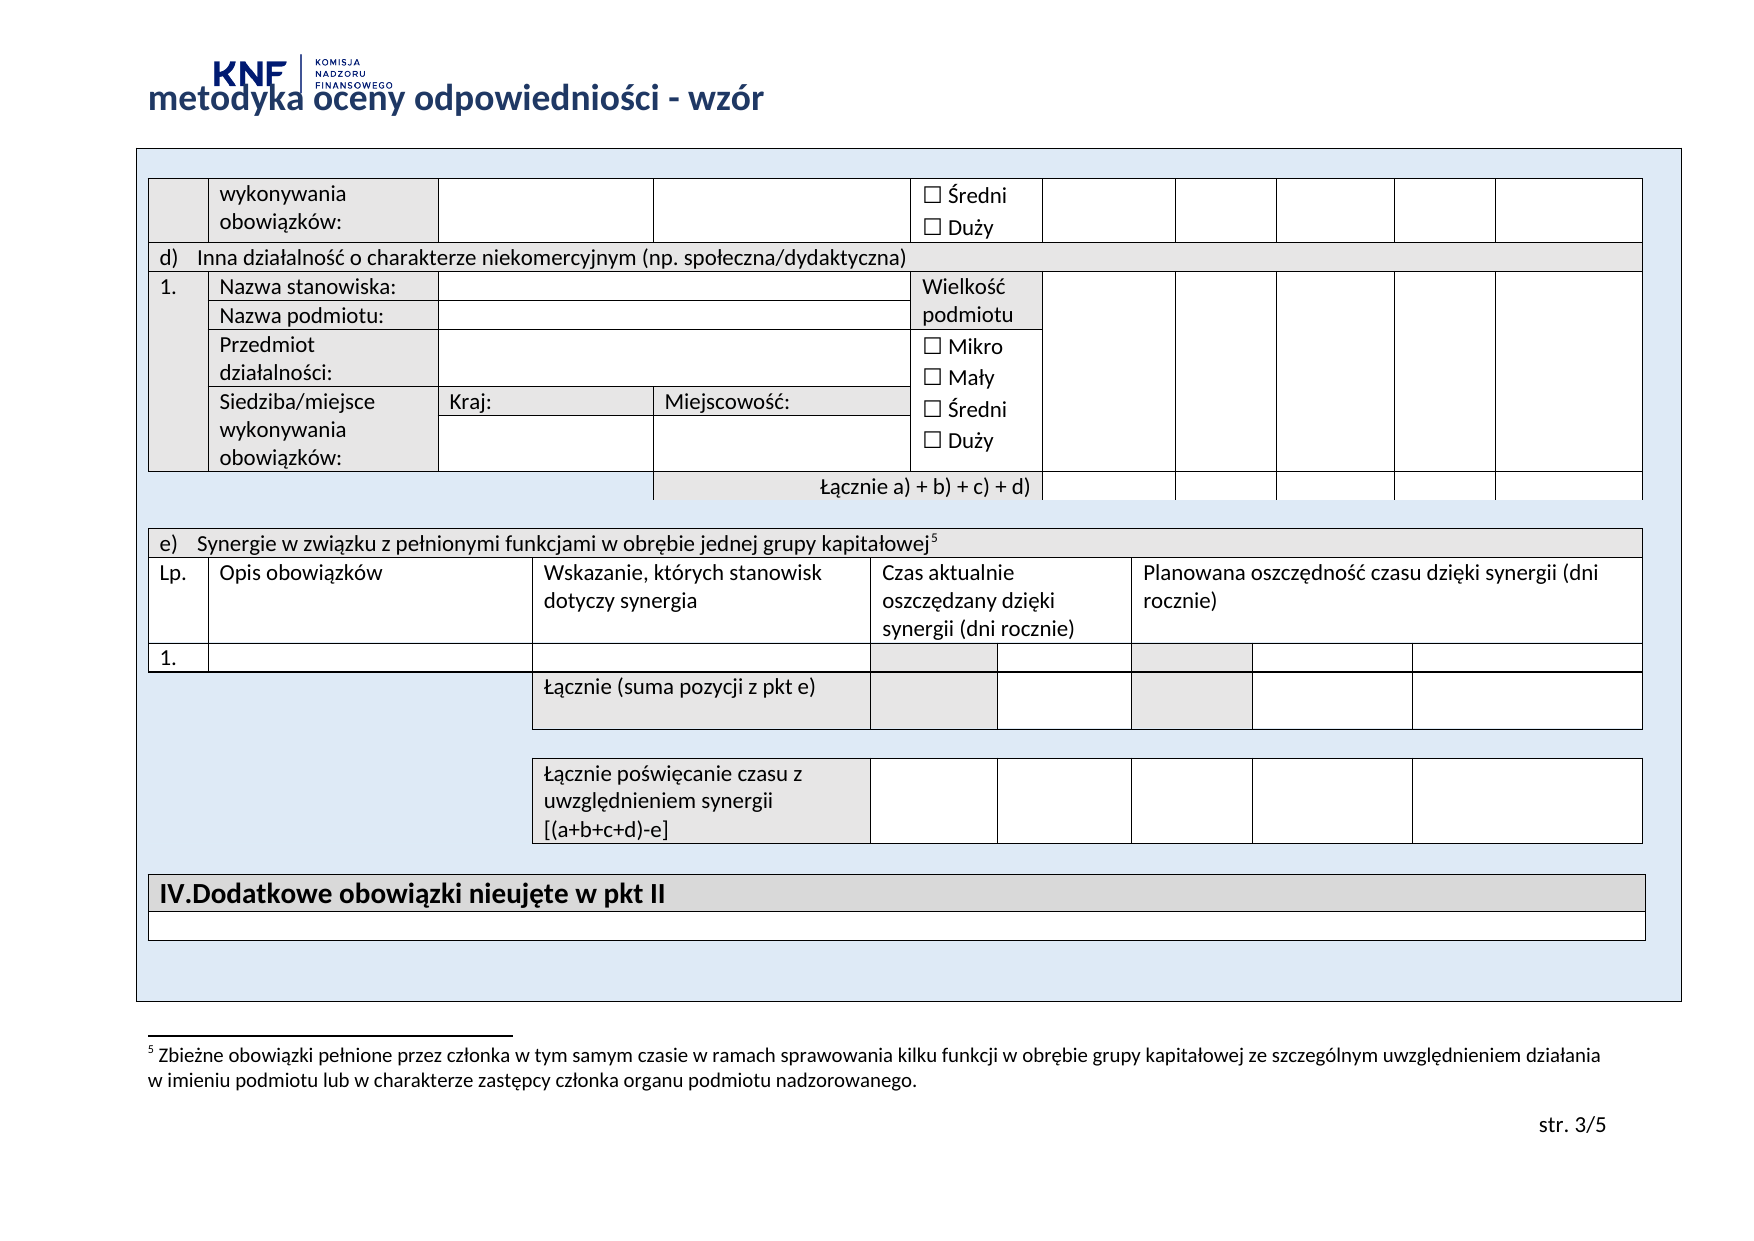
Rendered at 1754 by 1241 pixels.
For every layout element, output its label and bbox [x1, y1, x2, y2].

picture [216, 95, 224, 107]
picture [374, 95, 380, 107]
table_cell [137, 149, 1681, 1001]
picture [319, 95, 327, 107]
picture [200, 41, 406, 107]
picture [236, 95, 243, 107]
